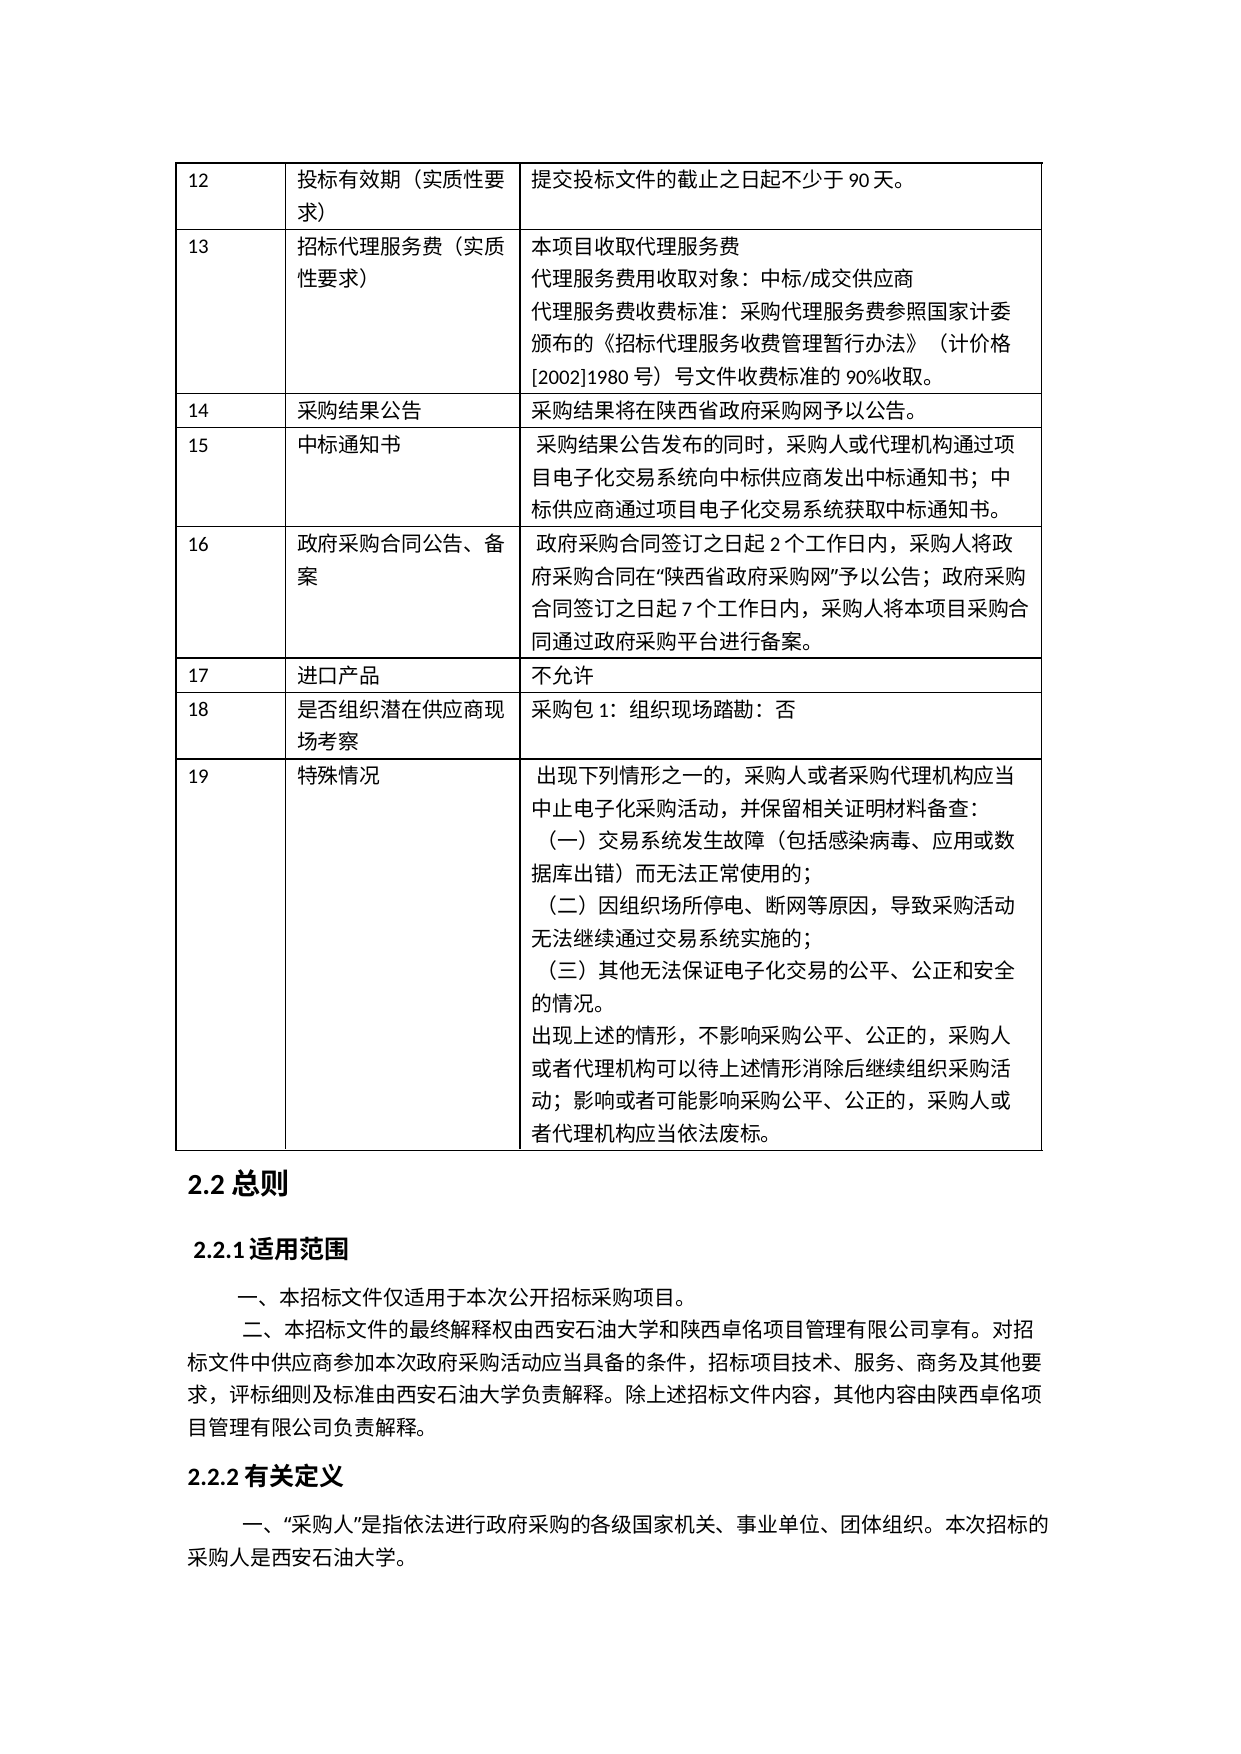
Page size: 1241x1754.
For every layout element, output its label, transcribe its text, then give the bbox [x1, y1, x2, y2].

table_cell 政府采购合同签订之日起2个工作日内，采购人将政府采购合同在“陕西省政府采购网”予以公告；政府采购合同签订之日起7个工作日内，采购人将本项目采购合同通过政府采购平台进行备案。 [521, 527, 1041, 657]
text 2.2.1适用范围 [187, 1216, 1053, 1281]
table_cell 提交投标文件的截止之日起不少于90天。 [521, 164, 1041, 228]
table_cell 16 [177, 527, 285, 657]
table_cell 中标通知书 [286, 428, 519, 526]
table_cell 招标代理服务费（实质性要求） [286, 230, 519, 393]
text 二、本招标文件的最终解释权由西安石油大学和陕西卓佲项目管理有限公司享有。对招标文件中供应商参加本次政府采购活动应当具备的条件，招标项目技术、服务、商务及其他要求，评标细则及标准由西安石油大学负责解释。除上述招标文件内容，其他内容由陕西卓佲项目管理有限公司负责解释。 [187, 1313, 1053, 1443]
text 一、本招标文件仅适用于本次公开招标采购项目。 [187, 1281, 1053, 1313]
table_cell 13 [177, 230, 285, 393]
table_cell 采购结果公告 [286, 394, 519, 427]
table_cell 19 [177, 760, 285, 1149]
text 一、“采购人”是指依法进行政府采购的各级国家机关、事业单位、团体组织。本次招标的采购人是西安石油大学。 [187, 1508, 1053, 1573]
text 2.2.2有关定义 [187, 1443, 1053, 1508]
table_cell 特殊情况 [286, 760, 519, 1149]
table_cell 12 [177, 164, 285, 228]
table_cell 是否组织潜在供应商现场考察 [286, 693, 519, 758]
table_cell 采购结果公告发布的同时，采购人或代理机构通过项目电子化交易系统向中标供应商发出中标通知书；中标供应商通过项目电子化交易系统获取中标通知书。 [521, 428, 1041, 526]
table_cell 采购包1：组织现场踏勘：否 [521, 693, 1041, 758]
table_cell 进口产品 [286, 659, 519, 691]
table_cell 采购结果将在陕西省政府采购网予以公告。 [521, 394, 1041, 427]
table_cell 本项目收取代理服务费 代理服务费用收取对象：中标/成交供应商 代理服务费收费标准：采购代理服务费参照国家计委颁布的《招标代理服务收费管理暂行办法》（计价格[2002]1980号）号文件收费标准的90%收取。 [521, 230, 1041, 393]
table_cell 出现下列情形之一的，采购人或者采购代理机构应当中止电子化采购活动，并保留相关证明材料备查： （一）交易系统发生故障（包括感染病毒、应用或数据库出错）而无法正常使用的； （二）因组织场所停电、断网等原因，导致采购活动无法继续通过交易系统实施的； （三）其他无法保证电子化交易的公平、公正和安全的情况。 出现上述的情形，不影响采购公平、公正的，采购人或者代理机构可以待上述情形消除后继续组织采购活动；影响或者可能影响采购公平、公正的，采购人或者代理机构应当依法废标。 [521, 760, 1041, 1149]
table_cell 14 [177, 394, 285, 427]
table_cell 不允许 [521, 659, 1041, 691]
table_cell 18 [177, 693, 285, 758]
table_cell 15 [177, 428, 285, 526]
table_cell 政府采购合同公告、备案 [286, 527, 519, 657]
table_cell 17 [177, 659, 285, 691]
text 2.2总则 [187, 1151, 1053, 1216]
table_cell 投标有效期（实质性要求） [286, 164, 519, 228]
